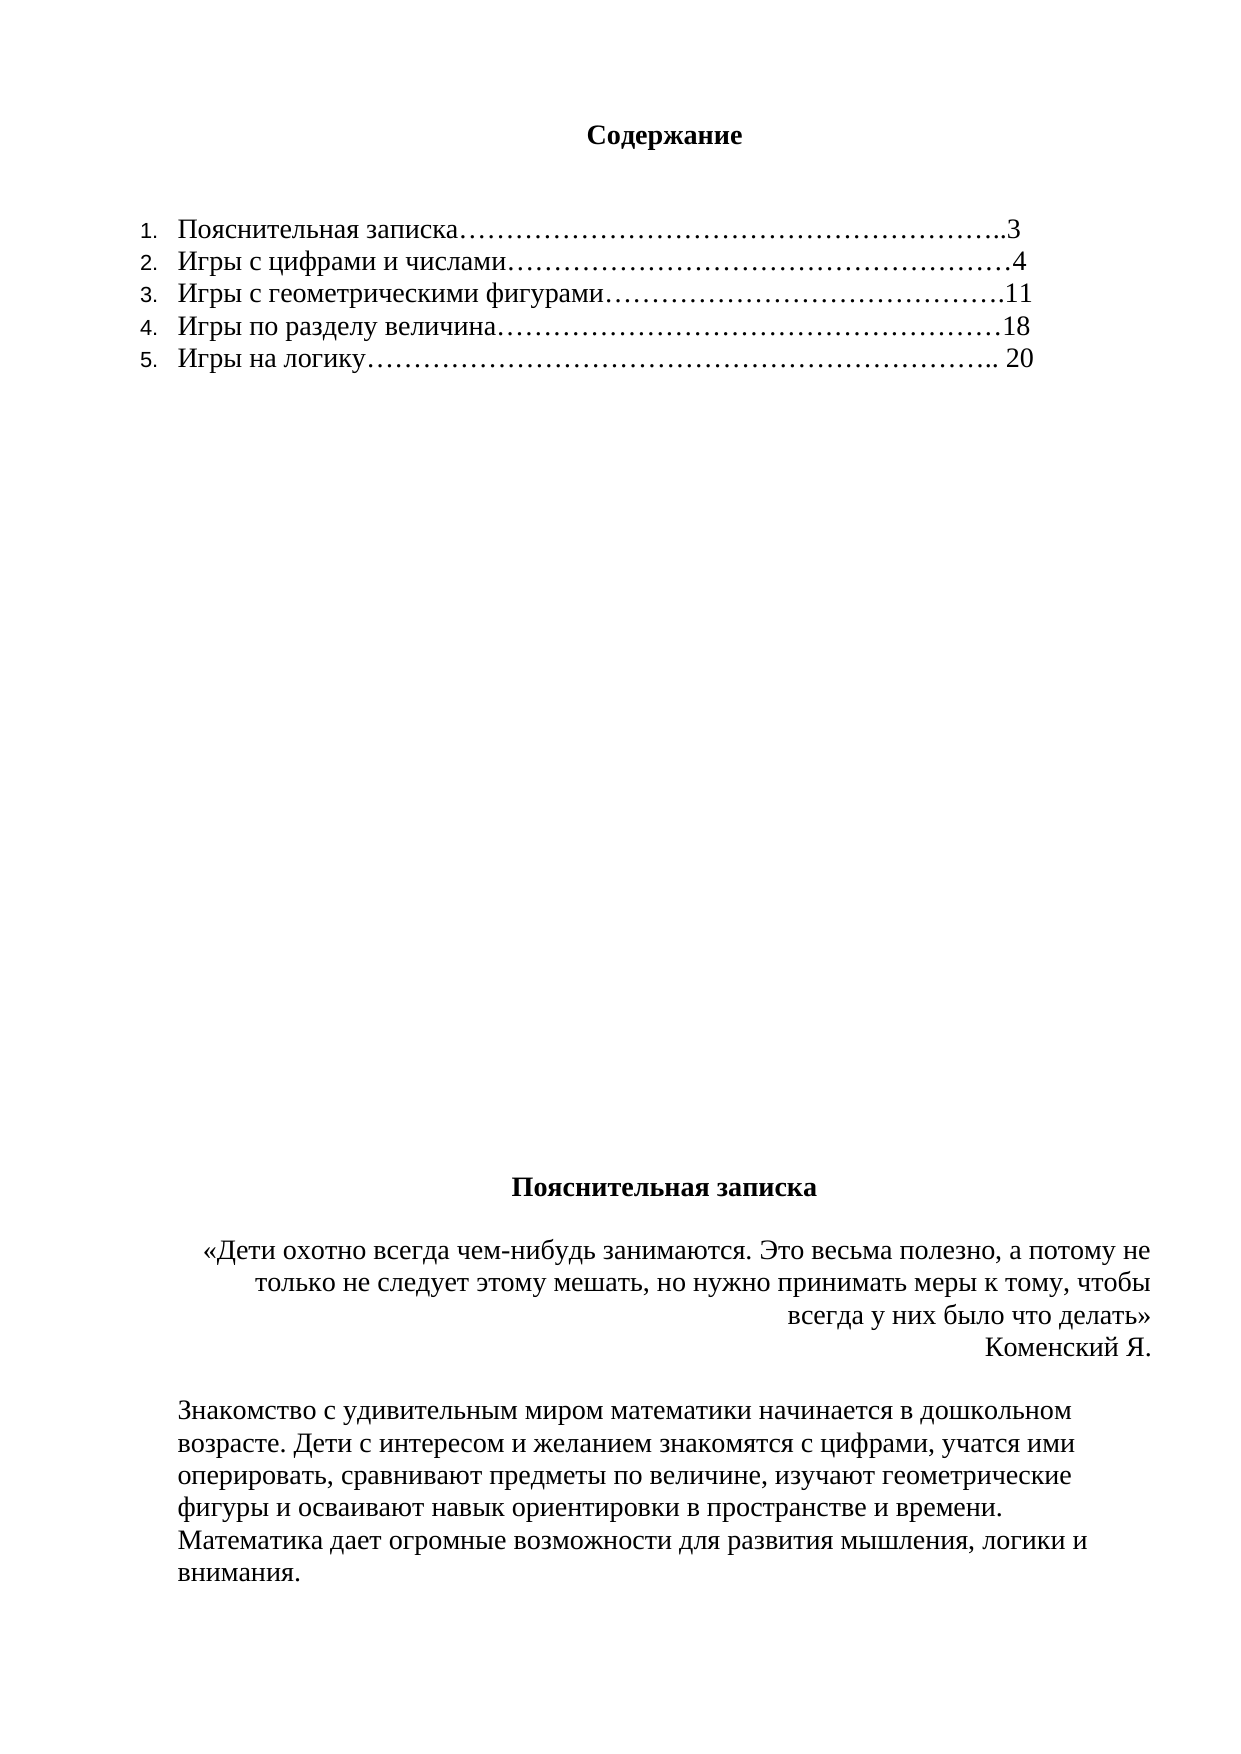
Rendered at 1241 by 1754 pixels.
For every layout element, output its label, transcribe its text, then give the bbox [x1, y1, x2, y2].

list Игры на логику………………………………………………………….. 20 [140, 341, 1152, 374]
text Пояснительная записка [177, 1170, 1152, 1202]
text Содержание [177, 118, 1152, 151]
list Игры с цифрами и числами………………………………………………4 [140, 244, 1152, 277]
text Знакомство с удивительным миром математики начинается в дошкольном возрасте. Дети с интересом и желанием знакомятся с цифрами, учатся ими оперировать, сравнивают предметы по величине, изучают геометрические фигуры и осваивают навык ориентировки в пространстве и времени. Математика дает огромные возможности для развития мышления, логики и внимания. [177, 1393, 1152, 1588]
list Игры с геометрическими фигурами…………………………………….11 [140, 277, 1152, 309]
list Пояснительная записка…………………………………………………..3 [140, 212, 1152, 244]
list Игры по разделу величина………………………………………………18 [140, 309, 1152, 341]
text «Дети охотно всегда чем-нибудь занимаются. Это весьма полезно, а потому не только не следует этому мешать, но нужно принимать меры к тому, чтобы всегда у них было что делать» Коменский Я. [177, 1233, 1152, 1363]
